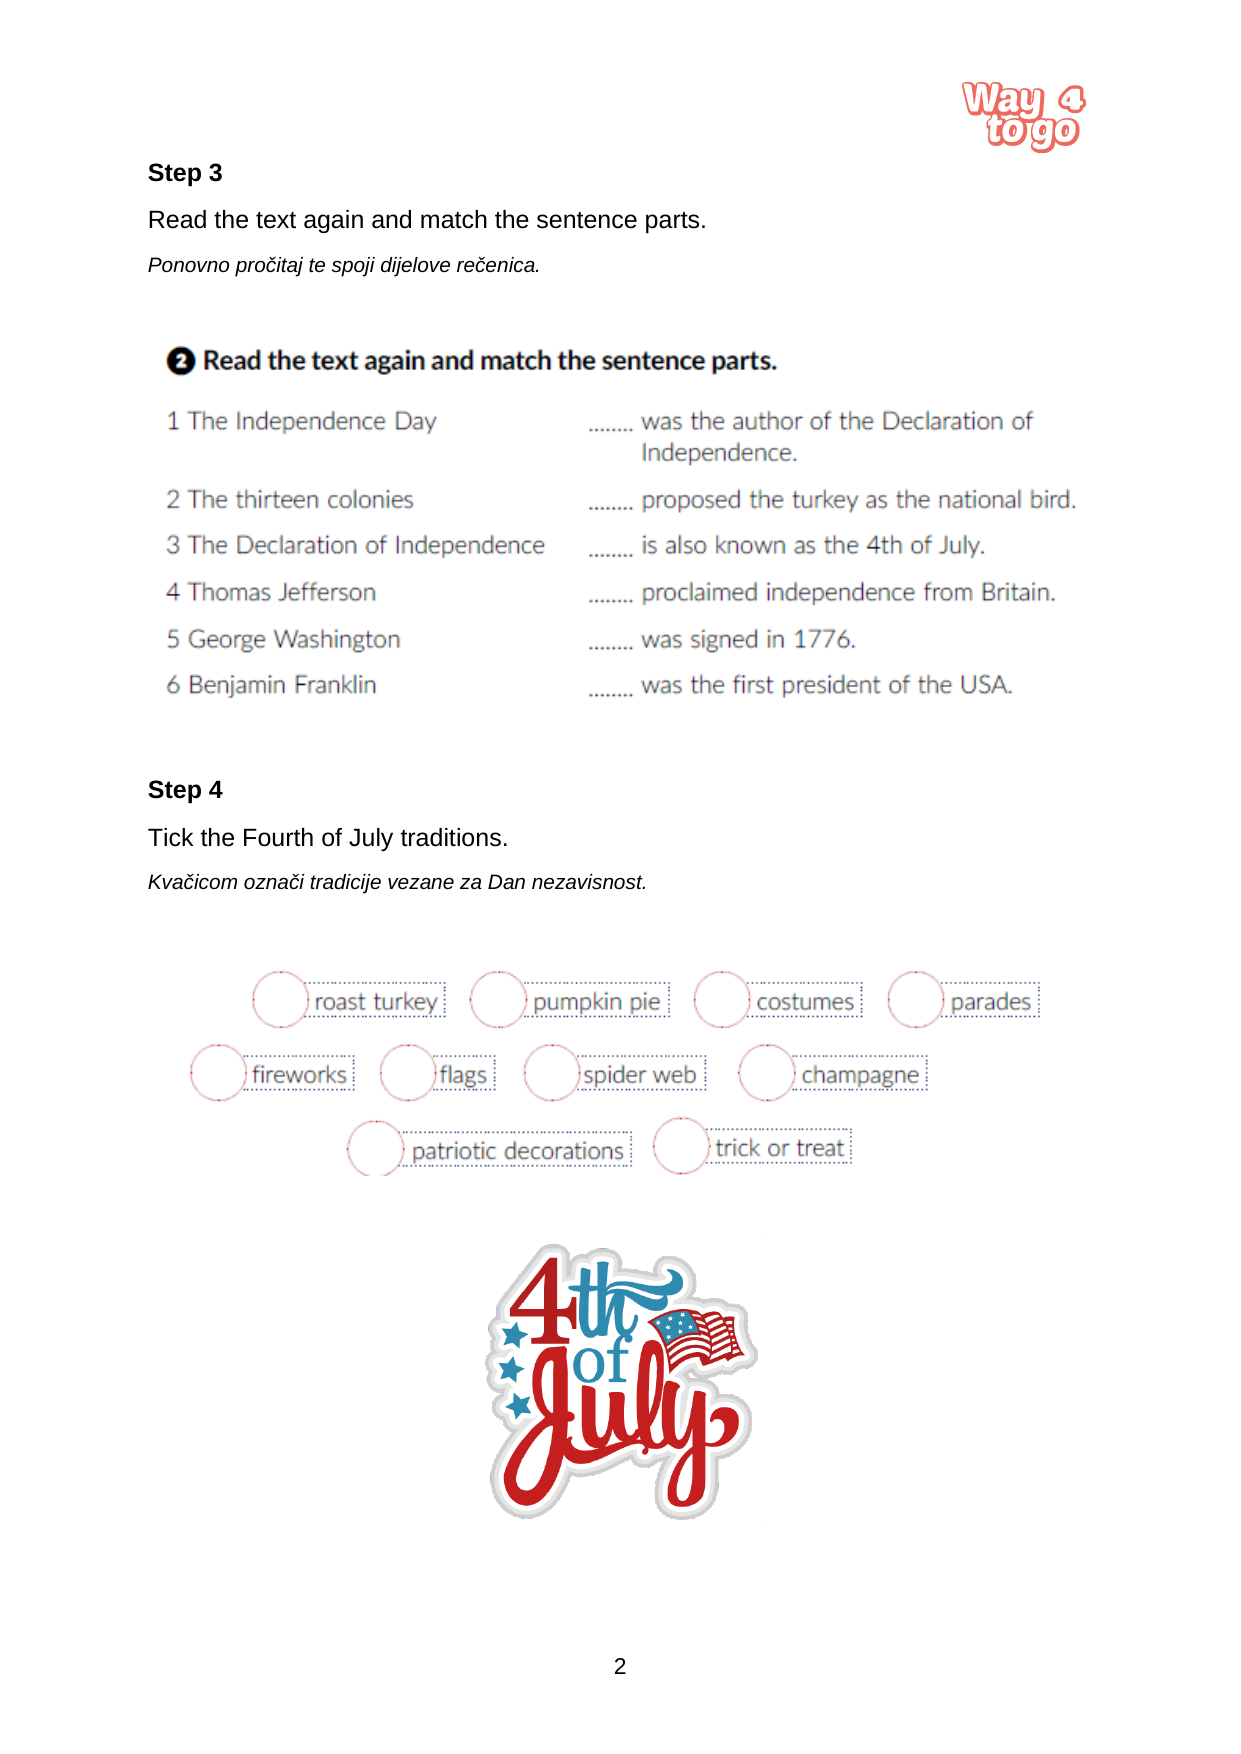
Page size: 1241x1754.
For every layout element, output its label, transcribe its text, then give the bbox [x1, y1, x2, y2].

text Read the text again and match the sentence parts. [148, 205, 1093, 234]
text Kvačicom označi tradicije vezane za Dan nezavisnost. [148, 870, 1093, 894]
picture [147, 955, 1093, 1176]
picture [147, 337, 1092, 709]
text Step 4 [148, 775, 1093, 803]
text Ponovno pročitaj te spoji dijelove rečenica. [148, 253, 1093, 277]
text Tick the Fourth of July traditions. [148, 822, 1093, 851]
text Step 3 [148, 157, 1093, 186]
picture [956, 75, 1093, 158]
picture [474, 1236, 766, 1527]
